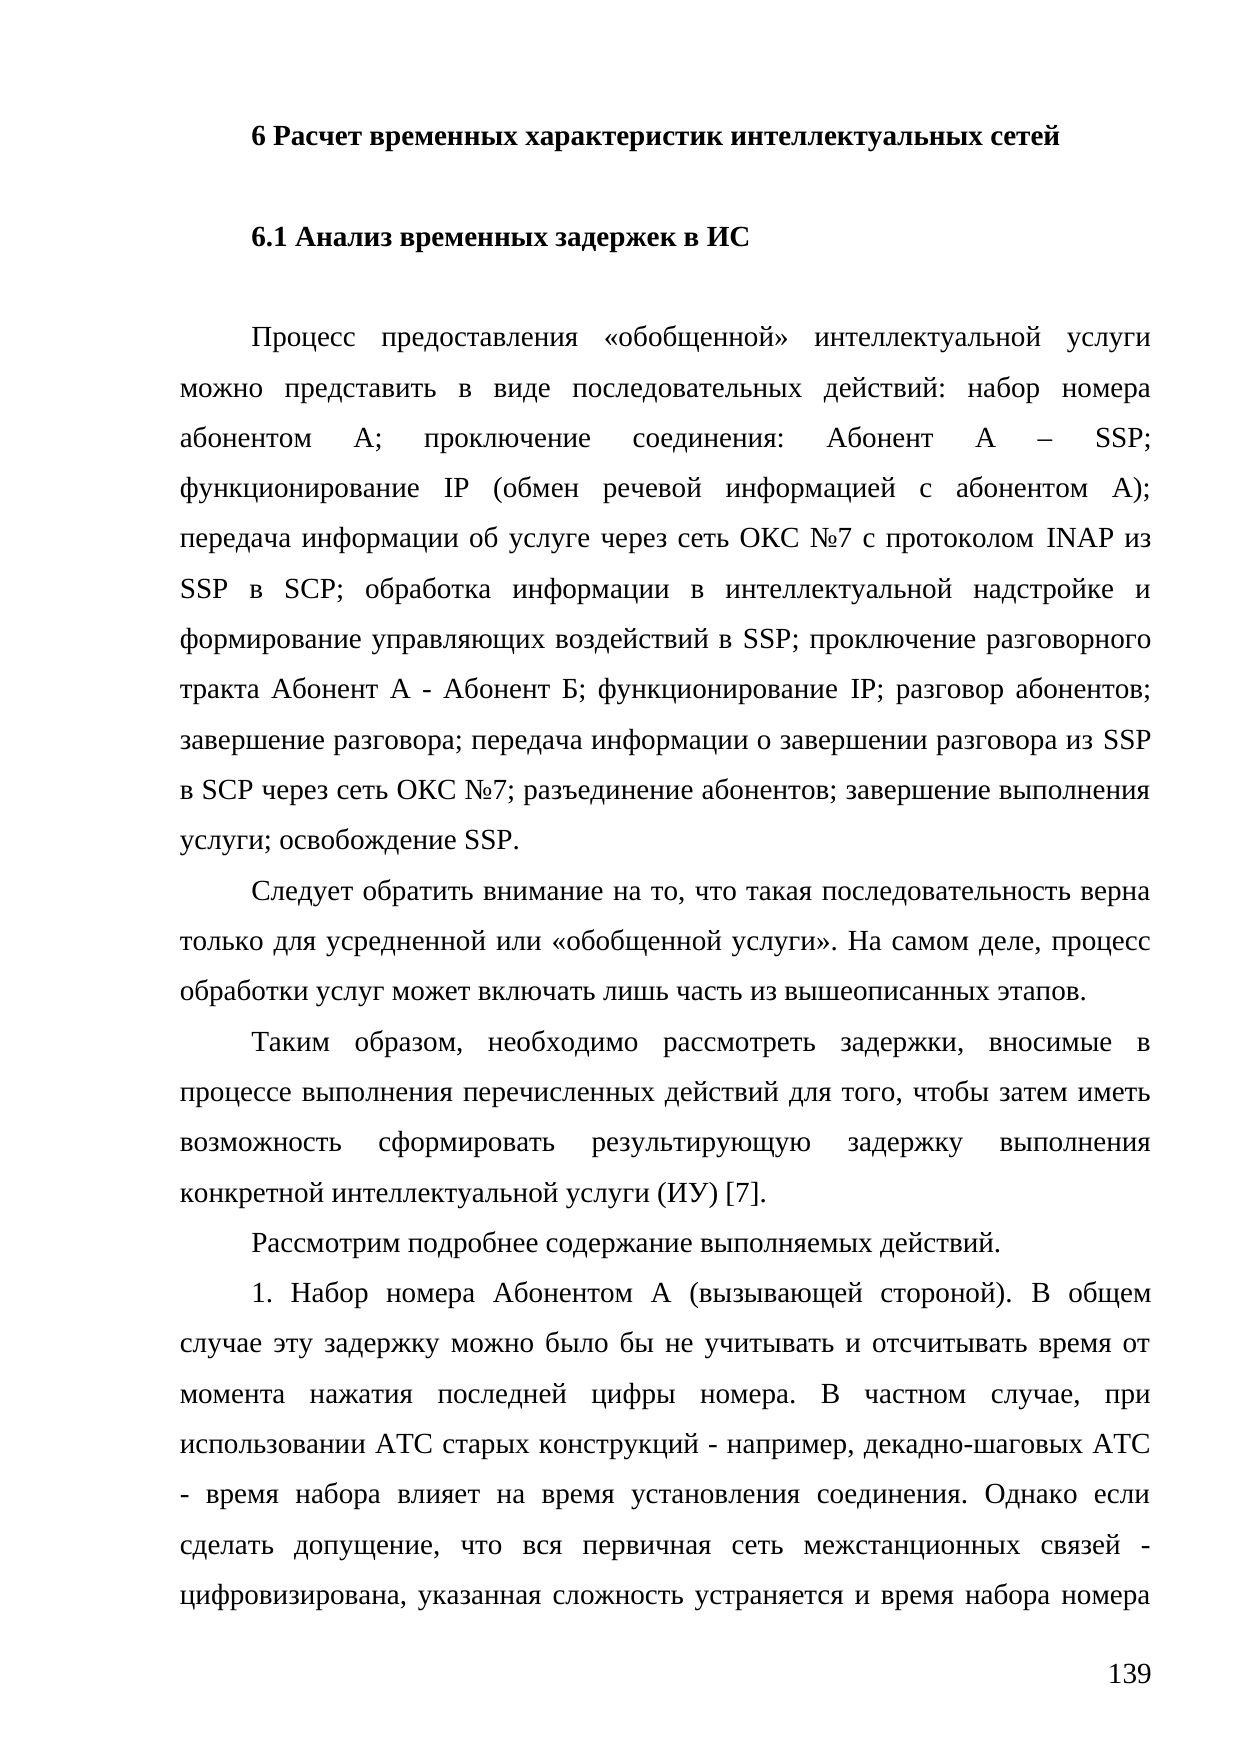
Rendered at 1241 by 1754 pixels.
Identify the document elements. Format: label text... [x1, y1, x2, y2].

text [179, 1275, 1151, 1611]
text 6 Расчет временных характеристик интеллектуальных сетей [179, 118, 1151, 152]
text Процесс предоставления «обобщенной» интеллектуальной услуги можно представить в виде последовательных действий: набор номера абонентом А; проключение соединения: Абонент А – SSP; функционирование IP (обмен речевой информацией с абонентом А); передача информации об услуге через сеть ОКС №7 с протоколом INAP из SSP в SCP; обработка информации в интеллектуальной надстройке и формирование управляющих воздействий в SSP; проключение разговорного тракта Абонент А - Абонент Б; функционирование IP; разговор абонентов; завершение разговора; передача информации о завершении разговора из SSP в SCP через сеть ОКС №7; разъединение абонентов; завершение выполнения услуги; освобождение SSP. [179, 319, 1151, 856]
text Следует обратить внимание на то, что такая последовательность верна только для усредненной или «обобщенной услуги». На самом деле, процесс обработки услуг может включать лишь часть из вышеописанных этапов. [179, 873, 1151, 1007]
text Рассмотрим подробнее содержание выполняемых действий. [179, 1225, 1151, 1258]
text Таким образом, необходимо рассмотреть задержки, вносимые в процессе выполнения перечисленных действий для того, чтобы затем иметь возможность сформировать результирующую задержку выполнения конкретной интеллектуальной услуги (ИУ) [7]. [179, 1024, 1151, 1208]
text 6.1 Анализ временных задержек в ИС [179, 219, 1151, 252]
